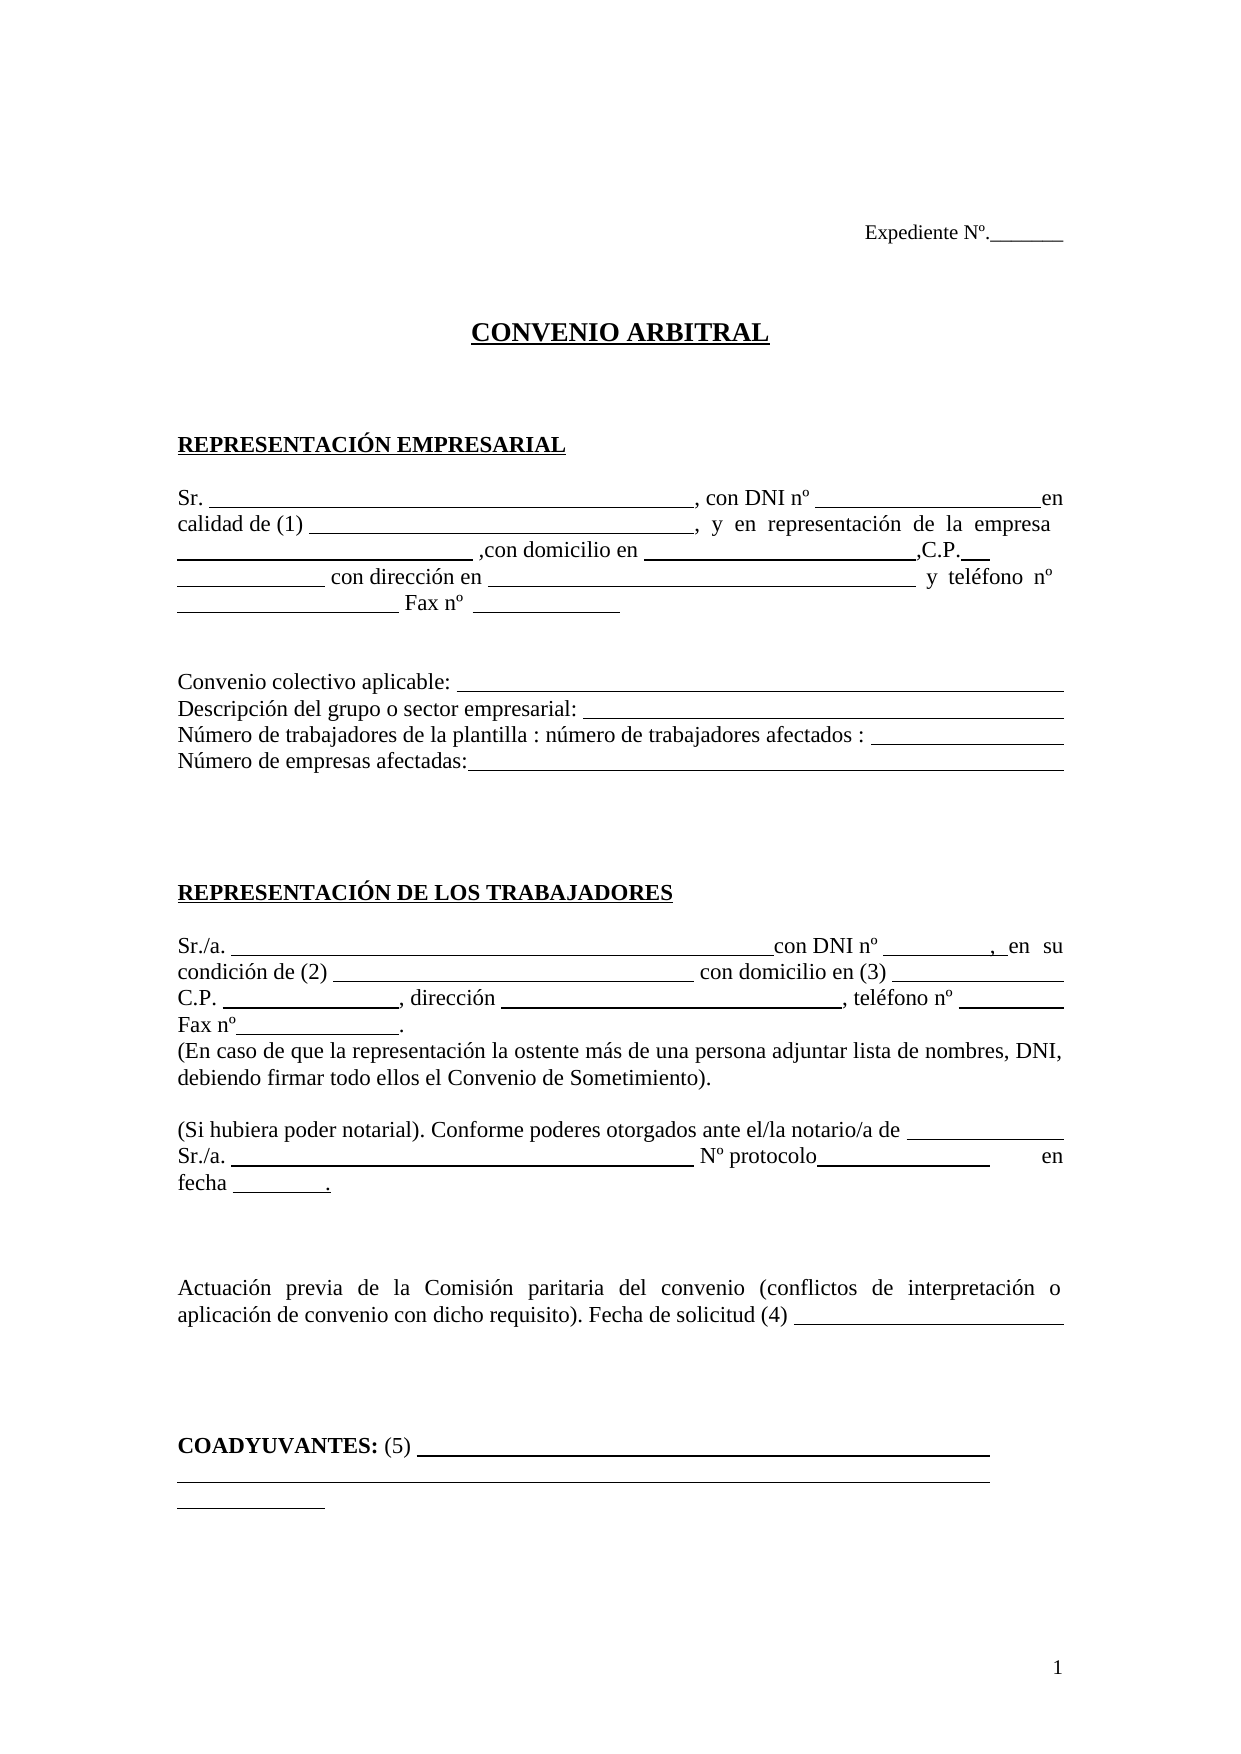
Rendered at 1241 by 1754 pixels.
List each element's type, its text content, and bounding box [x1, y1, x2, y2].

text Convenio colectivo aplicable: [177, 668, 1063, 694]
text (En caso de que la representación la ostente más de una persona adjuntar lista de nombres, DNI, debiendo firmar todo ellos el Convenio de Sometimiento). [177, 1037, 1063, 1090]
text C.P. , dirección , teléfono nº [177, 984, 1063, 1011]
text Actuación previa de la Comisión paritaria del convenio (conflictos de interpretación o aplicación de convenio con dicho requisito). Fecha de solicitud (4) [177, 1274, 1063, 1327]
text Sr./a. con DNI nº , en su condición de (2) con domicilio en (3) [177, 932, 1063, 984]
text Número de trabajadores de la plantilla : número de trabajadores afectados : [177, 721, 1063, 747]
text COADYUVANTES: (5) [177, 1432, 1063, 1512]
text Sr. , con DNI nº en calidad de (1) , y en representación de la empresa ,con domicilio en ,C.P. con dirección en y teléfono nº Fax nº [177, 484, 1063, 616]
text CONVENIO ARBITRAL [177, 316, 1063, 347]
text Expediente Nº._______ [177, 220, 1063, 244]
text REPRESENTACIÓN EMPRESARIAL [177, 431, 1063, 457]
text REPRESENTACIÓN DE LOS TRABAJADORES [177, 879, 1063, 905]
text Sr./a. Nº protocolo en fecha . [177, 1143, 1063, 1195]
text Fax nº . [177, 1011, 1063, 1037]
text Descripción del grupo o sector empresarial: [177, 694, 1063, 721]
text (Si hubiera poder notarial). Conforme poderes otorgados ante el/la notario/a de [177, 1116, 1063, 1143]
text Número de empresas afectadas: [177, 747, 1063, 774]
